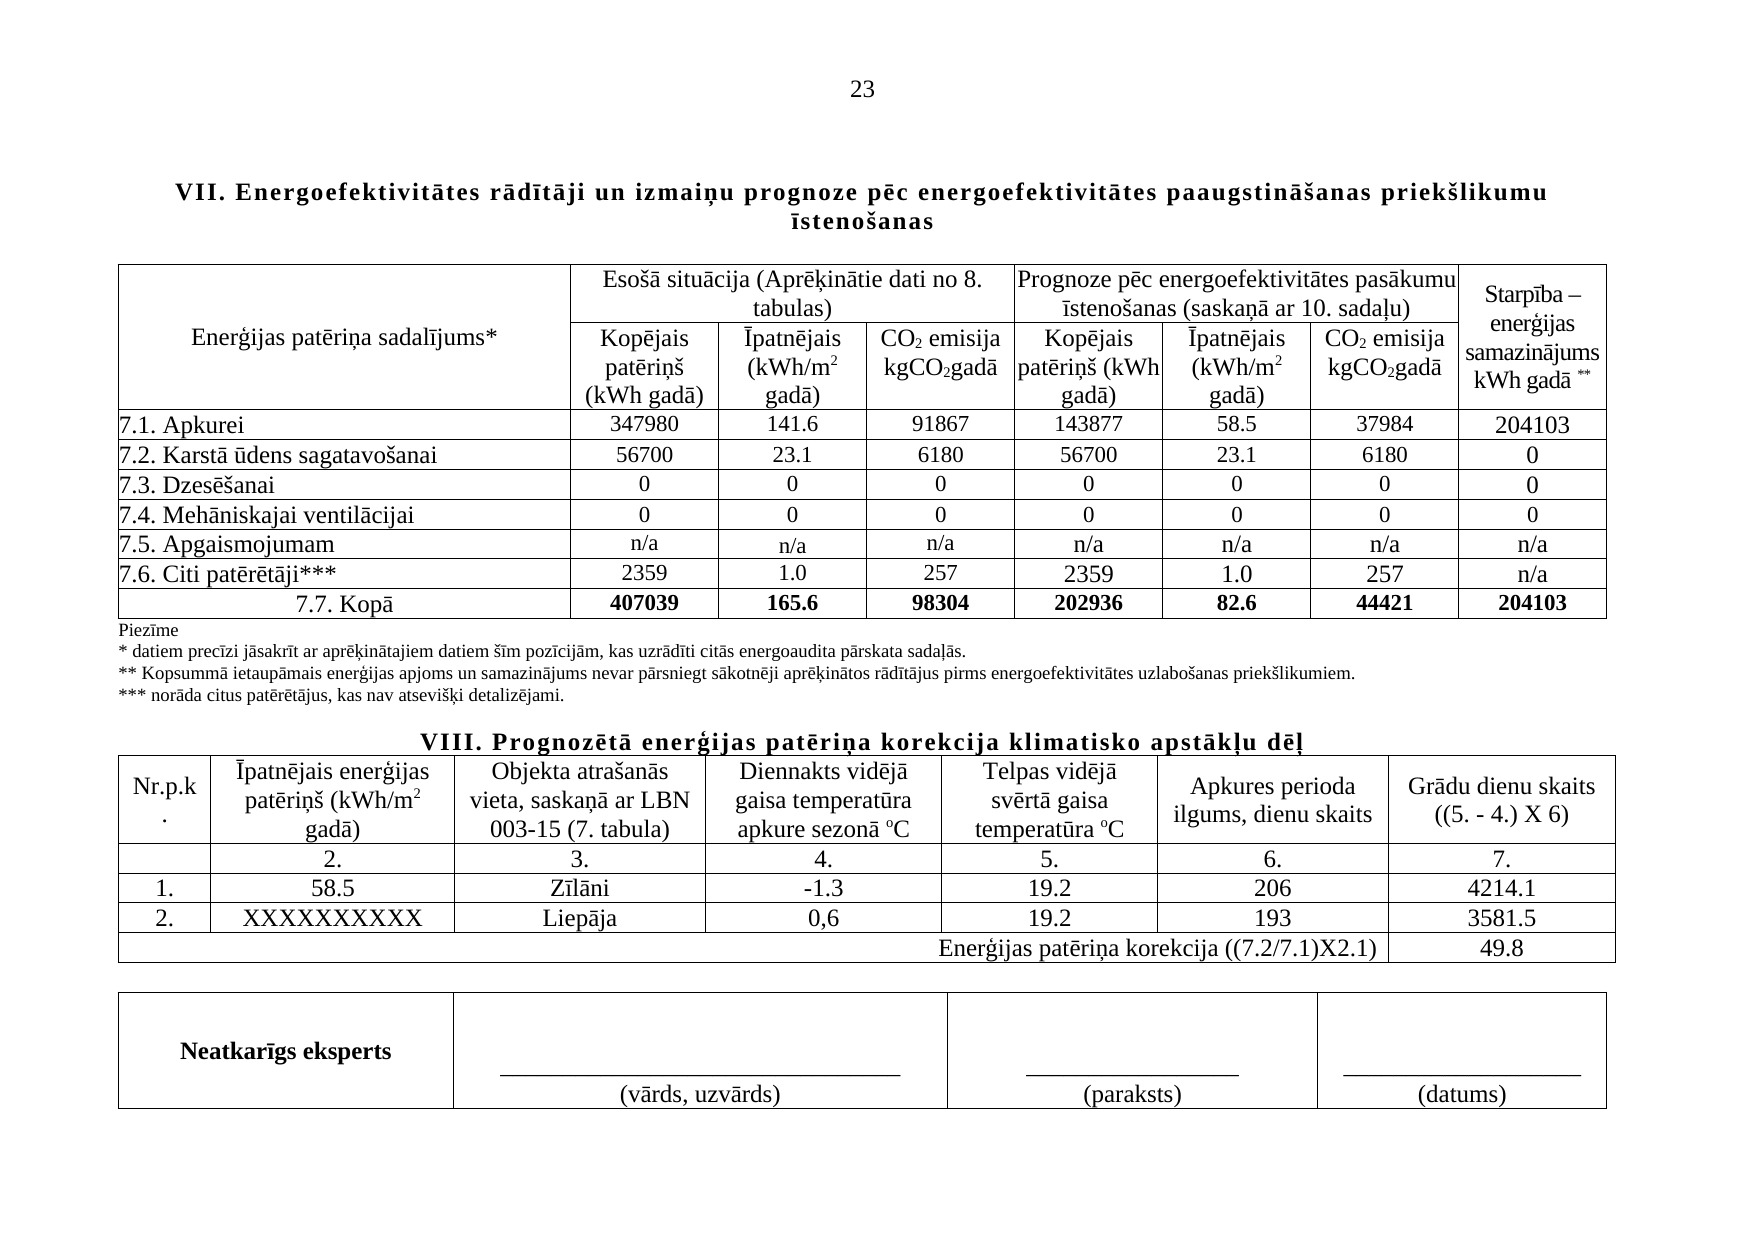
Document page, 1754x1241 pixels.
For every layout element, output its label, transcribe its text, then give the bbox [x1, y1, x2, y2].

table_cell CO2 emisija kgCO2gadā [867, 323, 1014, 409]
table_header Neatkarīgs eksperts [119, 993, 453, 1108]
table_cell 0 [1459, 500, 1606, 528]
table_cell 0 [867, 500, 1014, 528]
table_cell 0 [571, 500, 718, 528]
table_cell 58.5 [1163, 410, 1310, 439]
table_cell 2. [211, 844, 454, 872]
table_cell 1.0 [719, 559, 866, 588]
table_cell 23.1 [719, 440, 866, 469]
table_cell 0 [1459, 440, 1606, 469]
text *** norāda citus patērētājus, kas nav atsevišķi detalizējami. [118, 683, 1606, 705]
table_cell 0 [1459, 470, 1606, 499]
table_cell n/a [1459, 559, 1606, 588]
table_cell 7.3. Dzesēšanai [119, 470, 570, 499]
table_cell [119, 844, 210, 872]
table_header ________________________________ (vārds, uzvārds) [454, 993, 947, 1108]
table_cell 91867 [867, 410, 1014, 439]
table_cell 0 [571, 470, 718, 499]
table_header ___________________ (datums) [1318, 993, 1606, 1108]
table_cell 2. [119, 903, 210, 932]
table_cell n/a [719, 530, 866, 558]
table_cell 0 [719, 470, 866, 499]
table_header Grādu dienu skaits ((5. - 4.) X 6) [1389, 756, 1615, 843]
table_cell Liepāja [455, 903, 705, 932]
table_cell Īpatnējais (kWh/m2 gadā) [719, 323, 866, 409]
table_header Nr.p.k. [119, 756, 210, 843]
table_cell 0 [1163, 500, 1310, 528]
table_cell Enerģijas patēriņa korekcija ((7.2/7.1)X2.1) [119, 933, 1388, 962]
table_cell 3. [455, 844, 705, 872]
table_cell 98304 [867, 589, 1014, 618]
table_cell 6. [1158, 844, 1388, 872]
table_cell 204103 [1459, 589, 1606, 618]
table_cell 58.5 [211, 874, 454, 902]
table_cell 257 [867, 559, 1014, 588]
table_header Telpas vidējā svērtā gaisa temperatūra oC [942, 756, 1157, 843]
table_cell 7.5. Apgaismojumam [119, 530, 570, 558]
table_cell XXXXXXXXXX [211, 903, 454, 932]
table_cell 0 [1311, 470, 1458, 499]
table_cell 143877 [1015, 410, 1162, 439]
table_cell n/a [571, 530, 718, 558]
subtitle VII. Energoefektivitātes rādītāji un izmaiņu prognoze pēc energoefektivitātes paaugstināšanas priekšlikumu īstenošanas [118, 177, 1606, 235]
table_cell 44421 [1311, 589, 1458, 618]
table_cell 0,6 [706, 903, 941, 932]
table_cell 407039 [571, 589, 718, 618]
table_header Starpība – enerģijas samazinājums kWh gadā ** [1459, 265, 1606, 409]
table_cell 0 [1163, 470, 1310, 499]
table_cell 1. [119, 874, 210, 902]
table_cell 56700 [1015, 440, 1162, 469]
table_cell 49.8 [1389, 933, 1615, 962]
table_cell 1.0 [1163, 559, 1310, 588]
table_cell 6180 [867, 440, 1014, 469]
table_cell 193 [1158, 903, 1388, 932]
table_cell 56700 [571, 440, 718, 469]
table_cell 0 [1015, 500, 1162, 528]
table_cell CO2 emisija kgCO2gadā [1311, 323, 1458, 409]
table_cell 82.6 [1163, 589, 1310, 618]
table_cell 7.1. Apkurei [119, 410, 570, 439]
table_cell 0 [719, 500, 866, 528]
table_cell n/a [867, 530, 1014, 558]
table_header _________________ (paraksts) [948, 993, 1317, 1108]
table_cell 206 [1158, 874, 1388, 902]
table_cell 204103 [1459, 410, 1606, 439]
table_cell 165.6 [719, 589, 866, 618]
table_cell 4. [706, 844, 941, 872]
table_header Esošā situācija (Aprēķinātie dati no 8. tabulas) [571, 265, 1014, 322]
text * datiem precīzi jāsakrīt ar aprēķinātajiem datiem šīm pozīcijām, kas uzrādīti citās energoaudita pārskata sadaļās. [118, 640, 1606, 662]
table_cell 141.6 [719, 410, 866, 439]
table_cell 19.2 [942, 903, 1157, 932]
table_cell 2359 [1015, 559, 1162, 588]
table_cell n/a [1015, 530, 1162, 558]
table_cell 7.7. Kopā [119, 589, 570, 618]
table_header Enerģijas patēriņa sadalījums* [119, 265, 570, 409]
table_cell 19.2 [942, 874, 1157, 902]
table_header Īpatnējais enerģijas patēriņš (kWh/m2 gadā) [211, 756, 454, 843]
table_cell 202936 [1015, 589, 1162, 618]
table_cell 0 [1311, 500, 1458, 528]
table_cell Zīlāni [455, 874, 705, 902]
table_header Prognoze pēc energoefektivitātes pasākumu īstenošanas (saskaņā ar 10. sadaļu) [1015, 265, 1458, 322]
table_cell 7. [1389, 844, 1615, 872]
table_cell n/a [1163, 530, 1310, 558]
table_cell -1.3 [706, 874, 941, 902]
text ** Kopsummā ietaupāmais enerģijas apjoms un samazinājums nevar pārsniegt sākotnēji aprēķinātos rādītājus pirms energoefektivitātes uzlabošanas priekšlikumiem. [118, 662, 1606, 683]
table_cell 2359 [571, 559, 718, 588]
table_cell 257 [1311, 559, 1458, 588]
subtitle VIII. Prognozētā enerģijas patēriņa korekcija klimatisko apstākļu dēļ [118, 727, 1606, 755]
table_cell 347980 [571, 410, 718, 439]
table_cell n/a [1459, 530, 1606, 558]
table_cell 0 [867, 470, 1014, 499]
table_cell 23.1 [1163, 440, 1310, 469]
table_cell 6180 [1311, 440, 1458, 469]
table_cell 7.4. Mehāniskajai ventilācijai [119, 500, 570, 528]
table_cell 7.6. Citi patērētāji*** [119, 559, 570, 588]
text Piezīme [118, 619, 1606, 640]
table_cell 7.2. Karstā ūdens sagatavošanai [119, 440, 570, 469]
table_cell Kopējais patēriņš (kWh gadā) [571, 323, 718, 409]
table_header Diennakts vidējā gaisa temperatūra apkure sezonā oC [706, 756, 941, 843]
table_header Apkures perioda ilgums, dienu skaits [1158, 756, 1388, 843]
table_cell n/a [1311, 530, 1458, 558]
table_cell 5. [942, 844, 1157, 872]
table_cell 0 [1015, 470, 1162, 499]
table_cell Īpatnējais (kWh/m2 gadā) [1163, 323, 1310, 409]
table_cell 4214.1 [1389, 874, 1615, 902]
table_cell 3581.5 [1389, 903, 1615, 932]
table_header Objekta atrašanās vieta, saskaņā ar LBN 003-15 (7. tabula) [455, 756, 705, 843]
table_cell 37984 [1311, 410, 1458, 439]
table_cell Kopējais patēriņš (kWh gadā) [1015, 323, 1162, 409]
